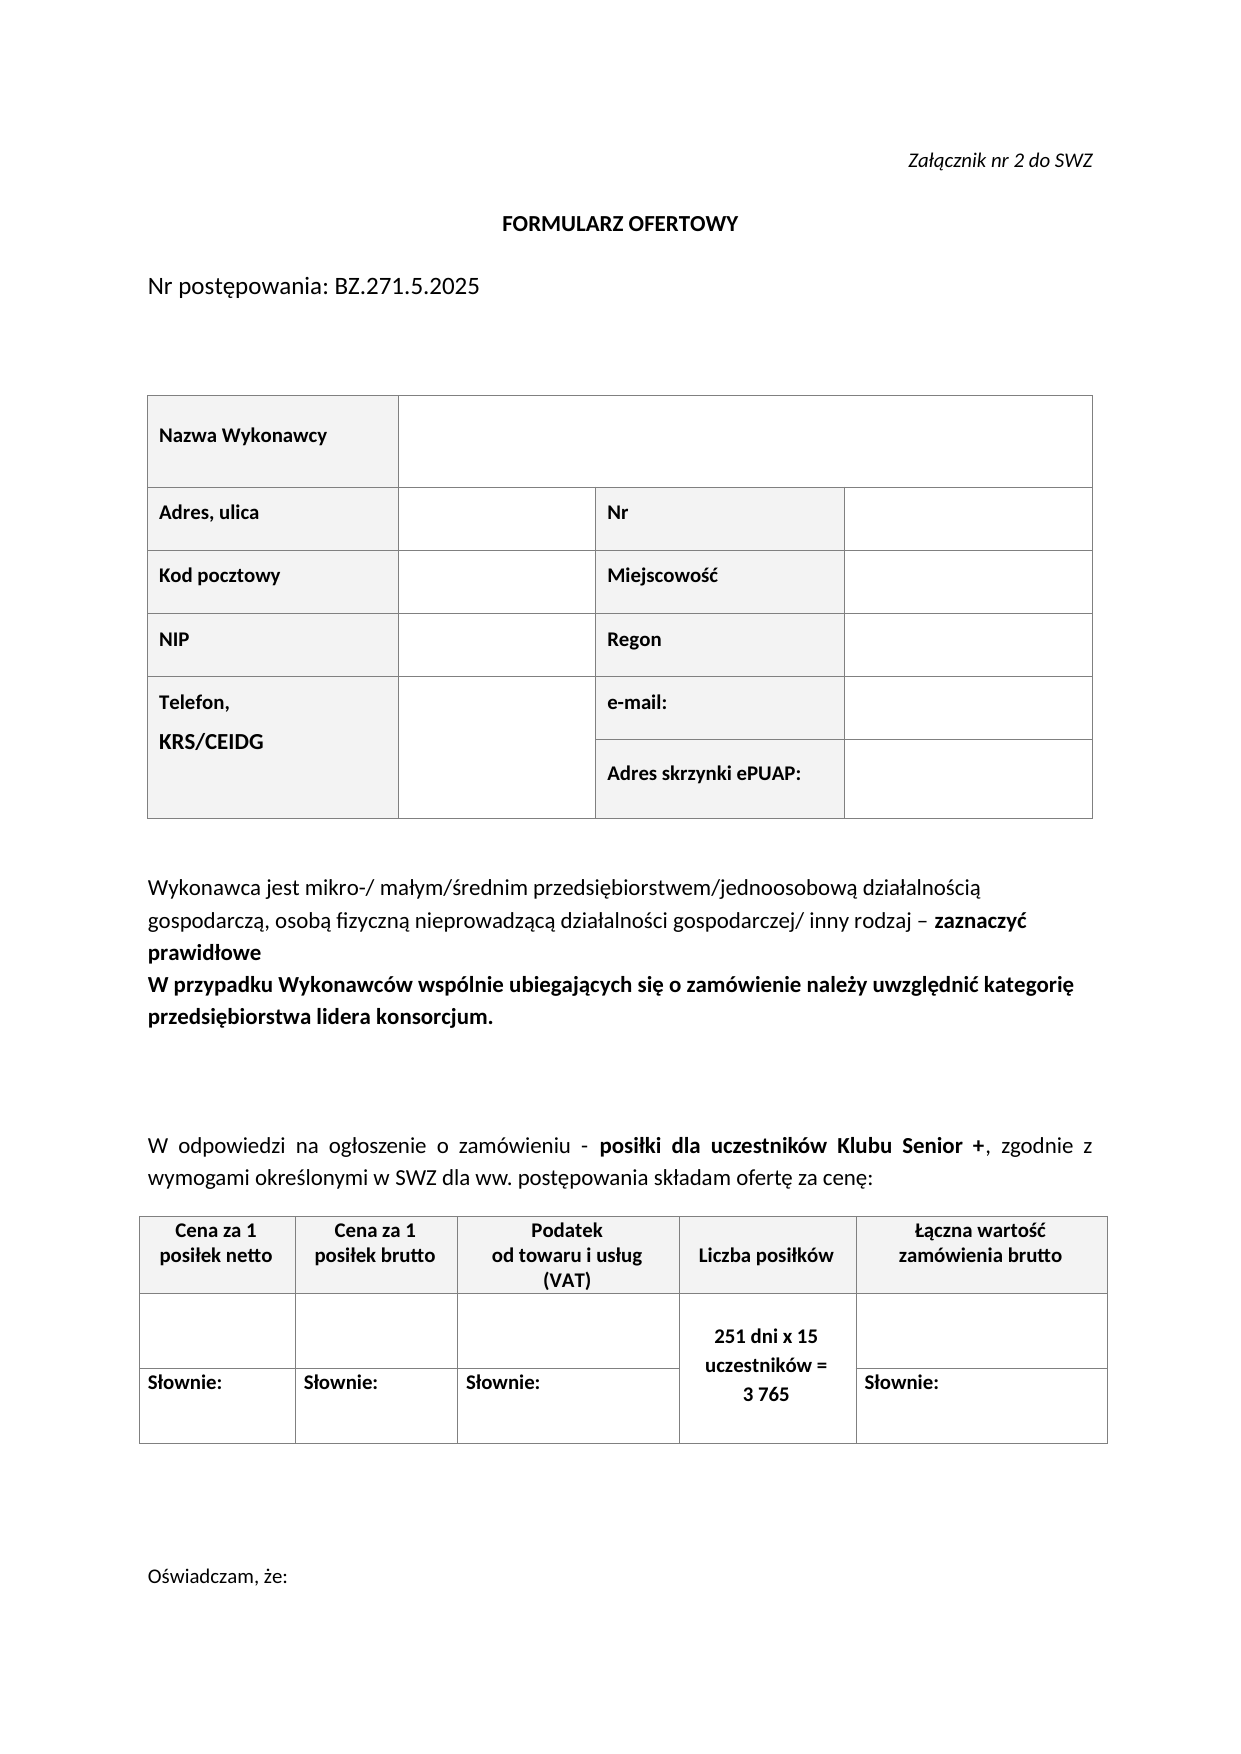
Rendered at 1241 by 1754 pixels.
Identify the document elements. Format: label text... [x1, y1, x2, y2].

text W odpowiedzi na ogłoszenie o zamówieniu - posiłki dla uczestników Klubu Senior +, zgodnie z wymogami określonymi w SWZ dla ww. postępowania składam ofertę za cenę: [148, 1131, 1093, 1191]
table_cell 251 dni x 15 uczestników = 3 765 [680, 1294, 856, 1443]
table_cell Słownie: [296, 1369, 457, 1443]
table_header Cena za 1 posiłek brutto [296, 1217, 457, 1293]
text Oświadczam, że: [148, 1563, 1093, 1589]
text Nr postępowania: BZ.271.5.2025 [148, 270, 1093, 301]
table_header [399, 396, 1092, 487]
table_header Łączna wartość zamówienia brutto [857, 1217, 1107, 1293]
table_cell [399, 677, 595, 818]
table_cell [845, 614, 1092, 676]
table_cell Adres skrzynki ePUAP: [596, 740, 844, 818]
table_cell [399, 488, 595, 550]
table_cell Adres, ulica [148, 488, 398, 550]
table_header Cena za 1 posiłek netto [140, 1217, 295, 1293]
table_header Nazwa Wykonawcy [148, 396, 398, 487]
table_cell Kod pocztowy [148, 551, 398, 613]
table_cell Miejscowość [596, 551, 844, 613]
text W przypadku Wykonawców wspólnie ubiegających się o zamówienie należy uwzględnić kategorię przedsiębiorstwa lidera konsorcjum. [148, 970, 1093, 1030]
text FORMULARZ OFERTOWY [148, 209, 1093, 237]
table_cell [296, 1294, 457, 1368]
table_cell Słownie: [857, 1369, 1107, 1443]
table_cell [845, 488, 1092, 550]
table_cell [399, 614, 595, 676]
table_cell [399, 551, 595, 613]
table_cell NIP [148, 614, 398, 676]
text Załącznik nr 2 do SWZ [148, 148, 1093, 173]
table_cell [845, 677, 1092, 739]
table_cell [857, 1294, 1107, 1368]
table_cell Słownie: [140, 1369, 295, 1443]
table_header Podatek od towaru i usług (VAT) [458, 1217, 679, 1293]
table_cell e-mail: [596, 677, 844, 739]
table_header Liczba posiłków [680, 1217, 856, 1293]
table_cell Regon [596, 614, 844, 676]
table_cell Nr [596, 488, 844, 550]
table_cell [845, 740, 1092, 818]
table_cell Słownie: [458, 1369, 679, 1443]
table_cell [845, 551, 1092, 613]
table_cell [140, 1294, 295, 1368]
table_cell Telefon, KRS/CEIDG [148, 677, 398, 818]
table_cell [458, 1294, 679, 1368]
text Wykonawca jest mikro-/ małym/średnim przedsiębiorstwem/jednoosobową działalnością gospodarczą, osobą fizyczną nieprowadzącą działalności gospodarczej/ inny rodzaj – zaznaczyć prawidłowe [148, 873, 1093, 966]
